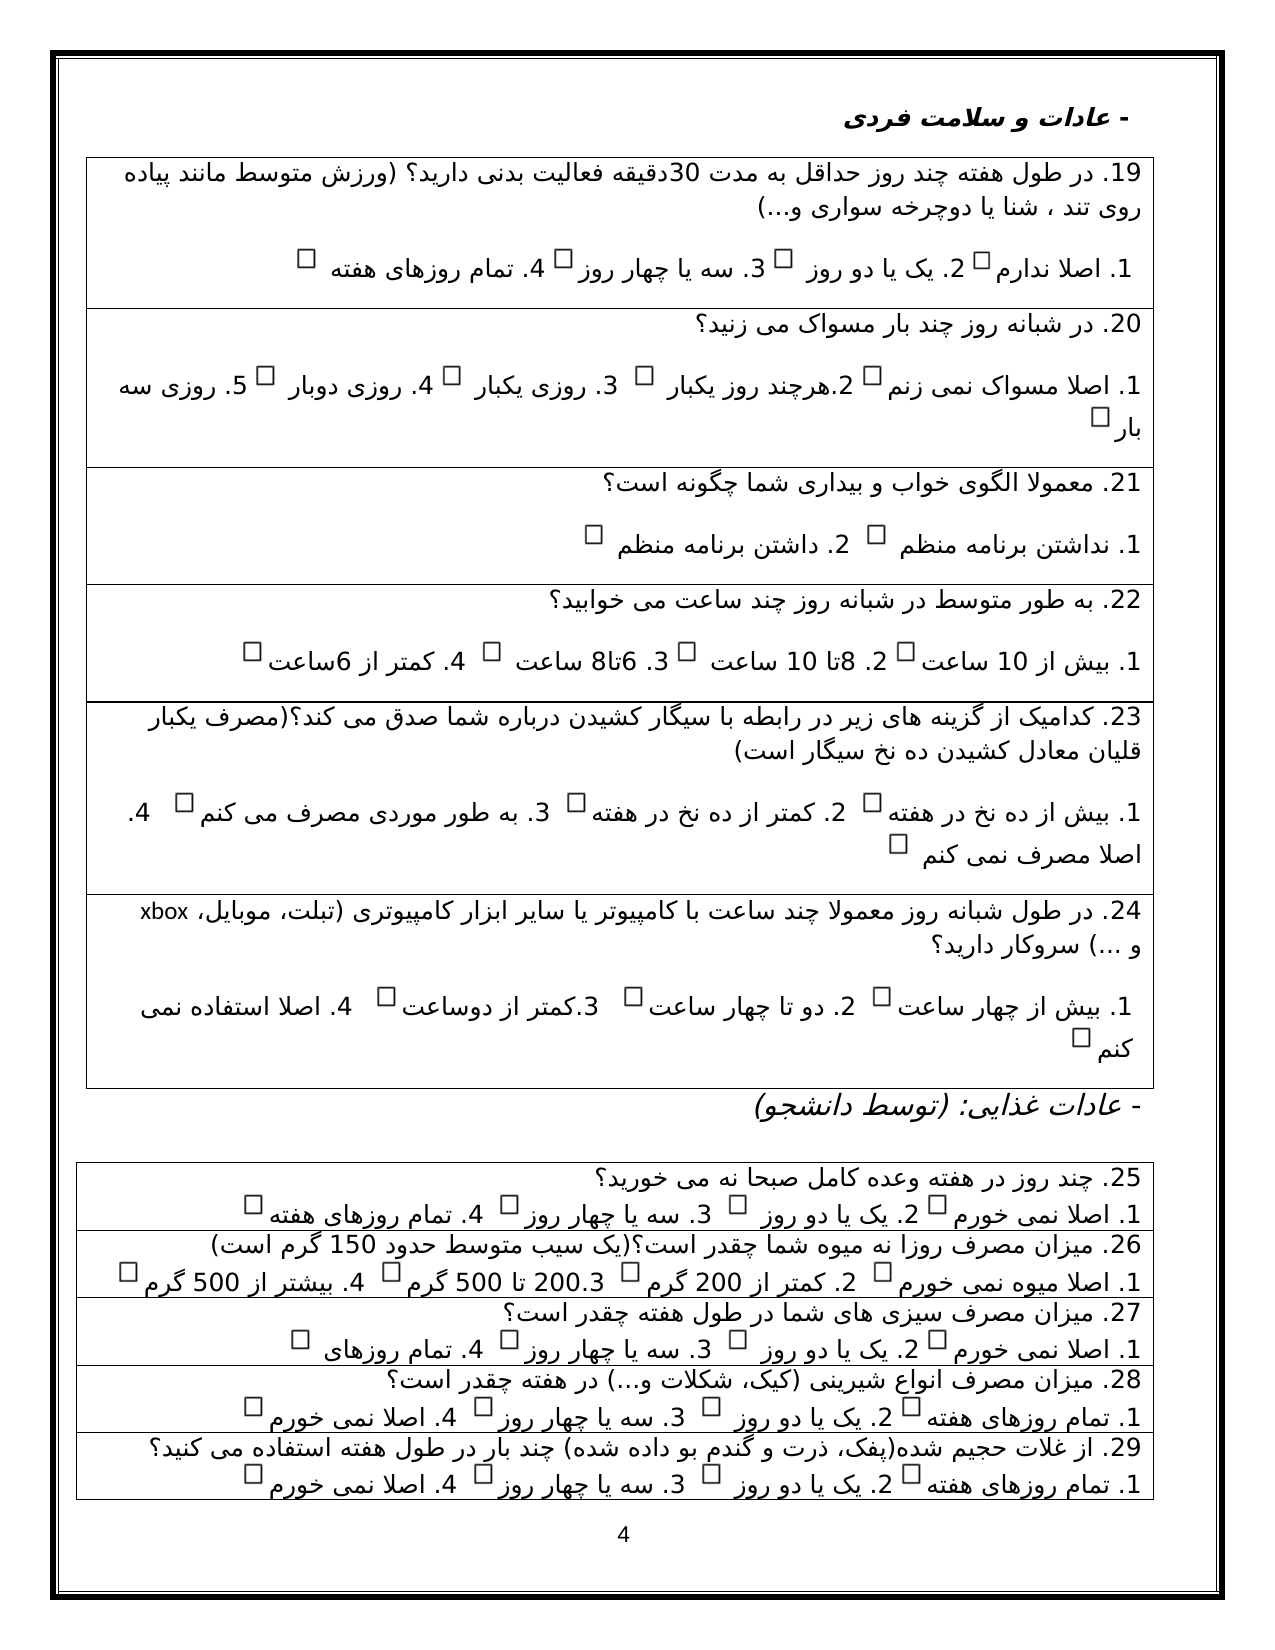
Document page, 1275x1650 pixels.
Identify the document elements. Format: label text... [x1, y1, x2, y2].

picture [235, 1394, 269, 1426]
picture [693, 1394, 727, 1426]
table_cell 22. به طور متوسط در شبانه روز چند ساعت می خوابید؟ 1. بیش از 10 ساعت2. 8تا 10 ساعت 3. 6تا8 ساعت 4. کمتر از 6ساعت [87, 585, 1153, 701]
picture [893, 1462, 927, 1494]
picture [491, 1327, 525, 1359]
picture [434, 363, 467, 395]
picture [1063, 1025, 1097, 1057]
picture [858, 522, 892, 554]
picture [612, 1260, 646, 1292]
picture [720, 1192, 753, 1224]
table_cell 24. در طول شبانه روز معمولا چند ساعت با کامپیوتر یا سایر ابزار کامپیوتری (تبلت، موبایل، xbox و ...) سروکار دارید؟ 1. بیش از چهار ساعت 2. دو تا چهار ساعت 3.کمتر از دوساعت 4. اصلا استفاده نمی کنم [87, 895, 1153, 1088]
table_header 25. چند روز در هفته وعده کامل صبحا نه می خورید؟ 1. اصلا نمی خورم2. یک یا دو روز 3. سه یا چهار روز 4. تمام روزهای هفته [77, 1163, 1153, 1230]
picture [720, 1327, 753, 1359]
picture [166, 790, 200, 822]
picture [1082, 405, 1116, 437]
picture [234, 639, 268, 671]
table_header - عادات غذایی: (توسط دانشجو) [59, 1089, 1190, 1162]
picture [626, 363, 660, 395]
table_cell 29. از غلات حجیم شده(پفک، ذرت و گندم بو داده شده) چند بار در طول هفته استفاده می کنید؟ 1. تمام روزهای هفته2. یک یا دو روز 3. سه یا چهار روز 4. اصلا نمی خورم [77, 1433, 1153, 1499]
table_cell 27. میزان مصرف سیزی های شما در طول هفته چقدر است؟ 1. اصلا نمی خورم2. یک یا دو روز 3. سه یا چهار روز 4. تمام روزهای [77, 1298, 1153, 1364]
picture [854, 790, 888, 822]
picture [491, 1192, 525, 1224]
picture [920, 1327, 953, 1359]
picture [373, 1260, 407, 1292]
table_cell 20. در شبانه روز چند بار مسواک می زنید؟ 1. اصلا مسواک نمی زنم2.هرچند روز یکبار 3. روزی یکبار 4. روزی دوبار 5. روزی سه بار [87, 309, 1153, 467]
picture [110, 1260, 144, 1292]
picture [865, 1260, 898, 1292]
picture [893, 1394, 927, 1426]
table_cell 19. در طول هفته چند روز حداقل به مدت 30دقیقه فعالیت بدنی دارید؟ (ورزش متوسط مانند پیاده روی تند ، شنا یا دوچرخه سواری و...) 1. اصلا ندارم2. یک یا دو روز 3. سه یا چهار روز4. تمام روزهای هفته [87, 158, 1153, 308]
picture [247, 363, 281, 395]
table_cell 23. کدامیک از گزینه های زیر در رابطه با سیگار کشیدن درباره شما صدق می کند؟(مصرف یکبار قلیان معادل کشیدن ده نخ سیگار است) 1. بیش از ده نخ در هفته 2. کمتر از ده نخ در هفته 3. به طور موردی مصرف می کنم 4. اصلا مصرف نمی کنم [87, 703, 1153, 894]
picture [965, 249, 996, 278]
table_cell 21. معمولا الگوی خواب و بیداری شما چگونه است؟ 1. نداشتن برنامه منظم 2. داشتن برنامه منظم [87, 468, 1153, 584]
picture [558, 790, 592, 822]
picture [235, 1192, 269, 1224]
table_cell 28. میزان مصرف انواع شیرینی (کیک، شکلات و...) در هفته چقدر است؟ 1. تمام روزهای هفته2. یک یا دو روز 3. سه یا چهار روز 4. اصلا نمی خورم [77, 1366, 1153, 1432]
picture [545, 246, 579, 278]
picture [881, 832, 914, 864]
picture [474, 639, 507, 671]
picture [888, 639, 921, 671]
picture [465, 1462, 499, 1494]
picture [920, 1192, 953, 1224]
picture [854, 363, 888, 395]
picture [615, 984, 648, 1016]
picture [693, 1462, 727, 1494]
picture [282, 1327, 315, 1359]
table_cell - عادات و سلامت فردی [536, 103, 1141, 157]
picture [288, 246, 322, 278]
picture [864, 984, 897, 1016]
picture [669, 639, 702, 671]
picture [235, 1462, 269, 1494]
picture [368, 984, 402, 1016]
picture [576, 522, 609, 554]
picture [465, 1394, 499, 1426]
picture [765, 246, 799, 278]
table_cell 26. میزان مصرف روزا نه میوه شما چقدر است؟(یک سیب متوسط حدود 150 گرم است) 1. اصلا میوه نمی خورم 2. کمتر از 200 گرم 200.3 تا 500 گرم 4. بیشتر از 500 گرم [77, 1231, 1153, 1297]
